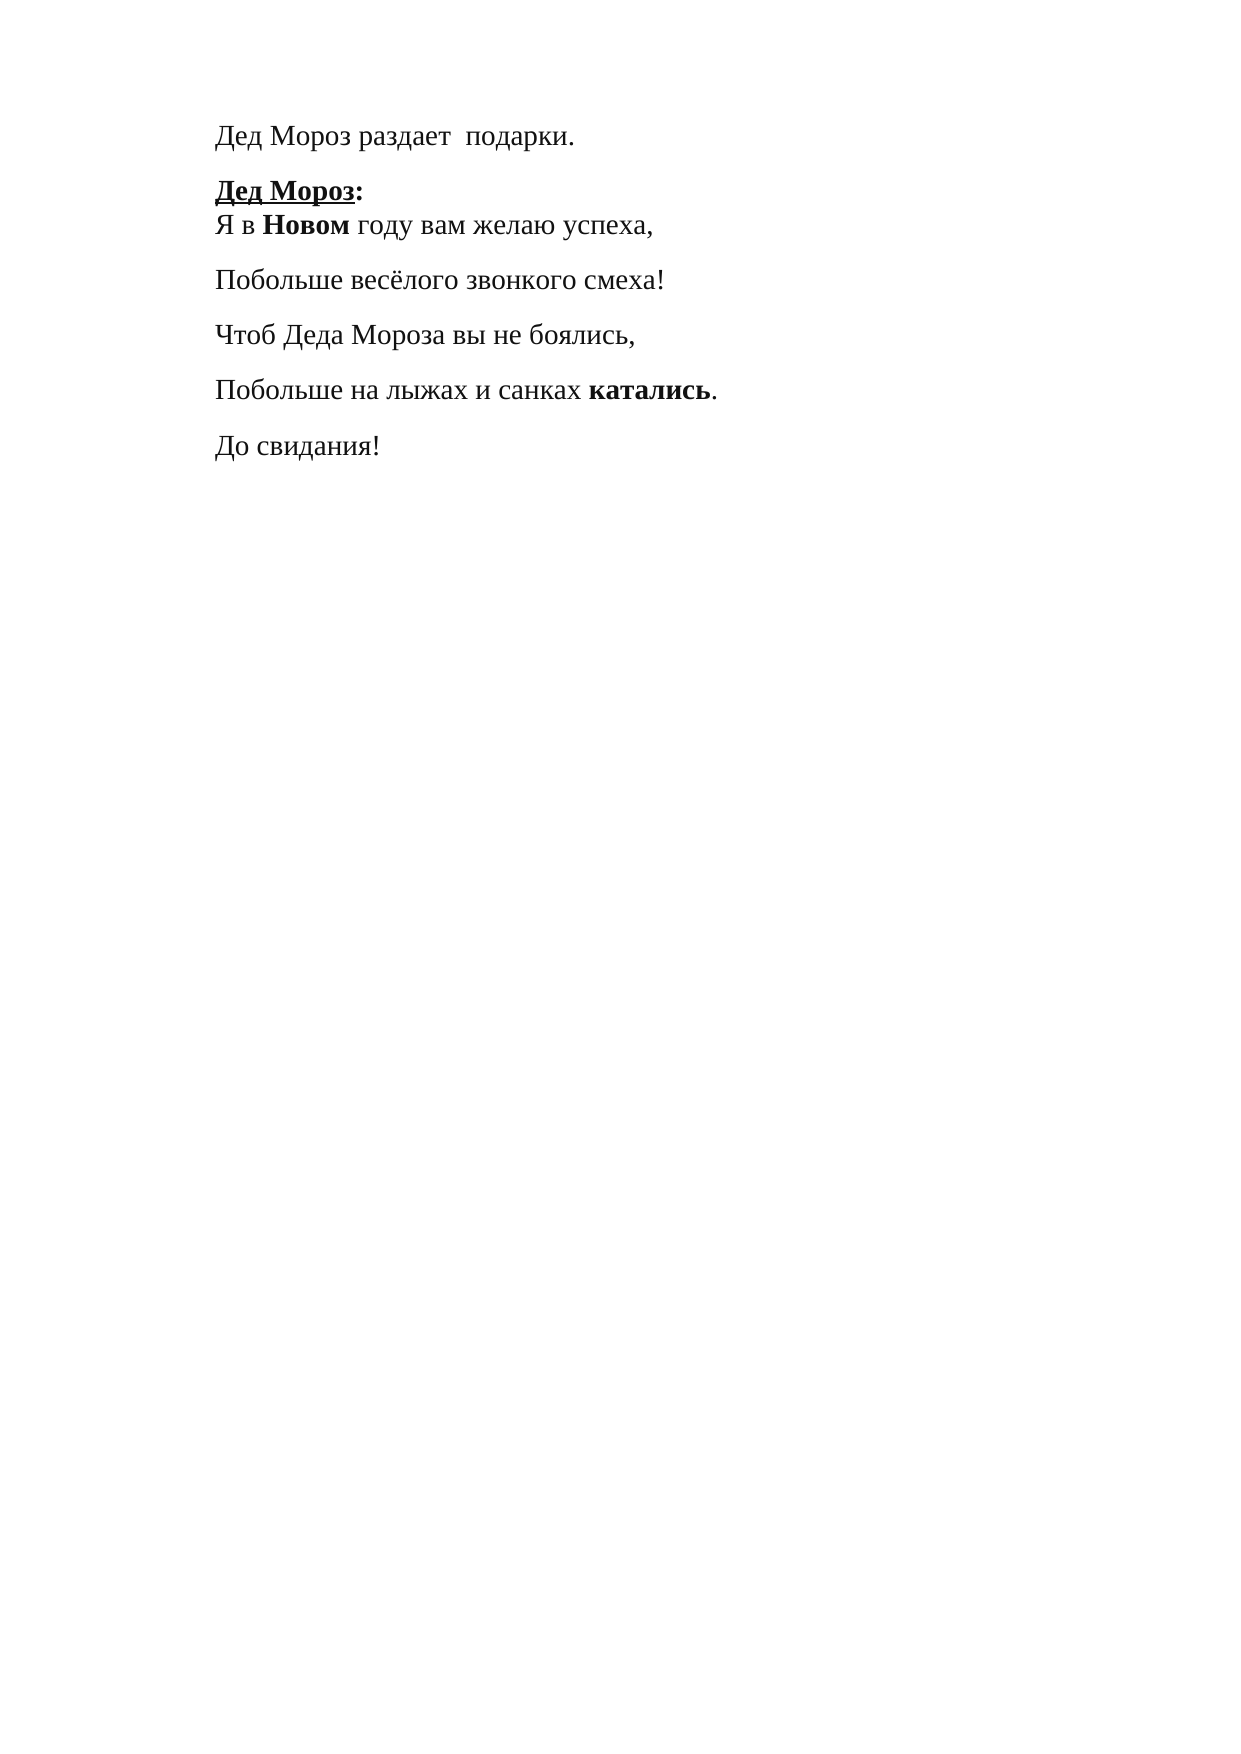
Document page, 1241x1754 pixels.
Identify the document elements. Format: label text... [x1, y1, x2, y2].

text До свидания! [177, 428, 1152, 461]
text Чтоб Деда Мороза вы не боялись, [177, 317, 1152, 351]
text Я в Новом году вам желаю успеха, [177, 207, 1152, 240]
text Дед Мороз раздает подарки. [177, 118, 1152, 152]
text Побольше весёлого звонкого смеха! [177, 262, 1152, 296]
text Дед Мороз: [177, 173, 1152, 207]
text Побольше на лыжах и санках катались. [177, 372, 1152, 406]
